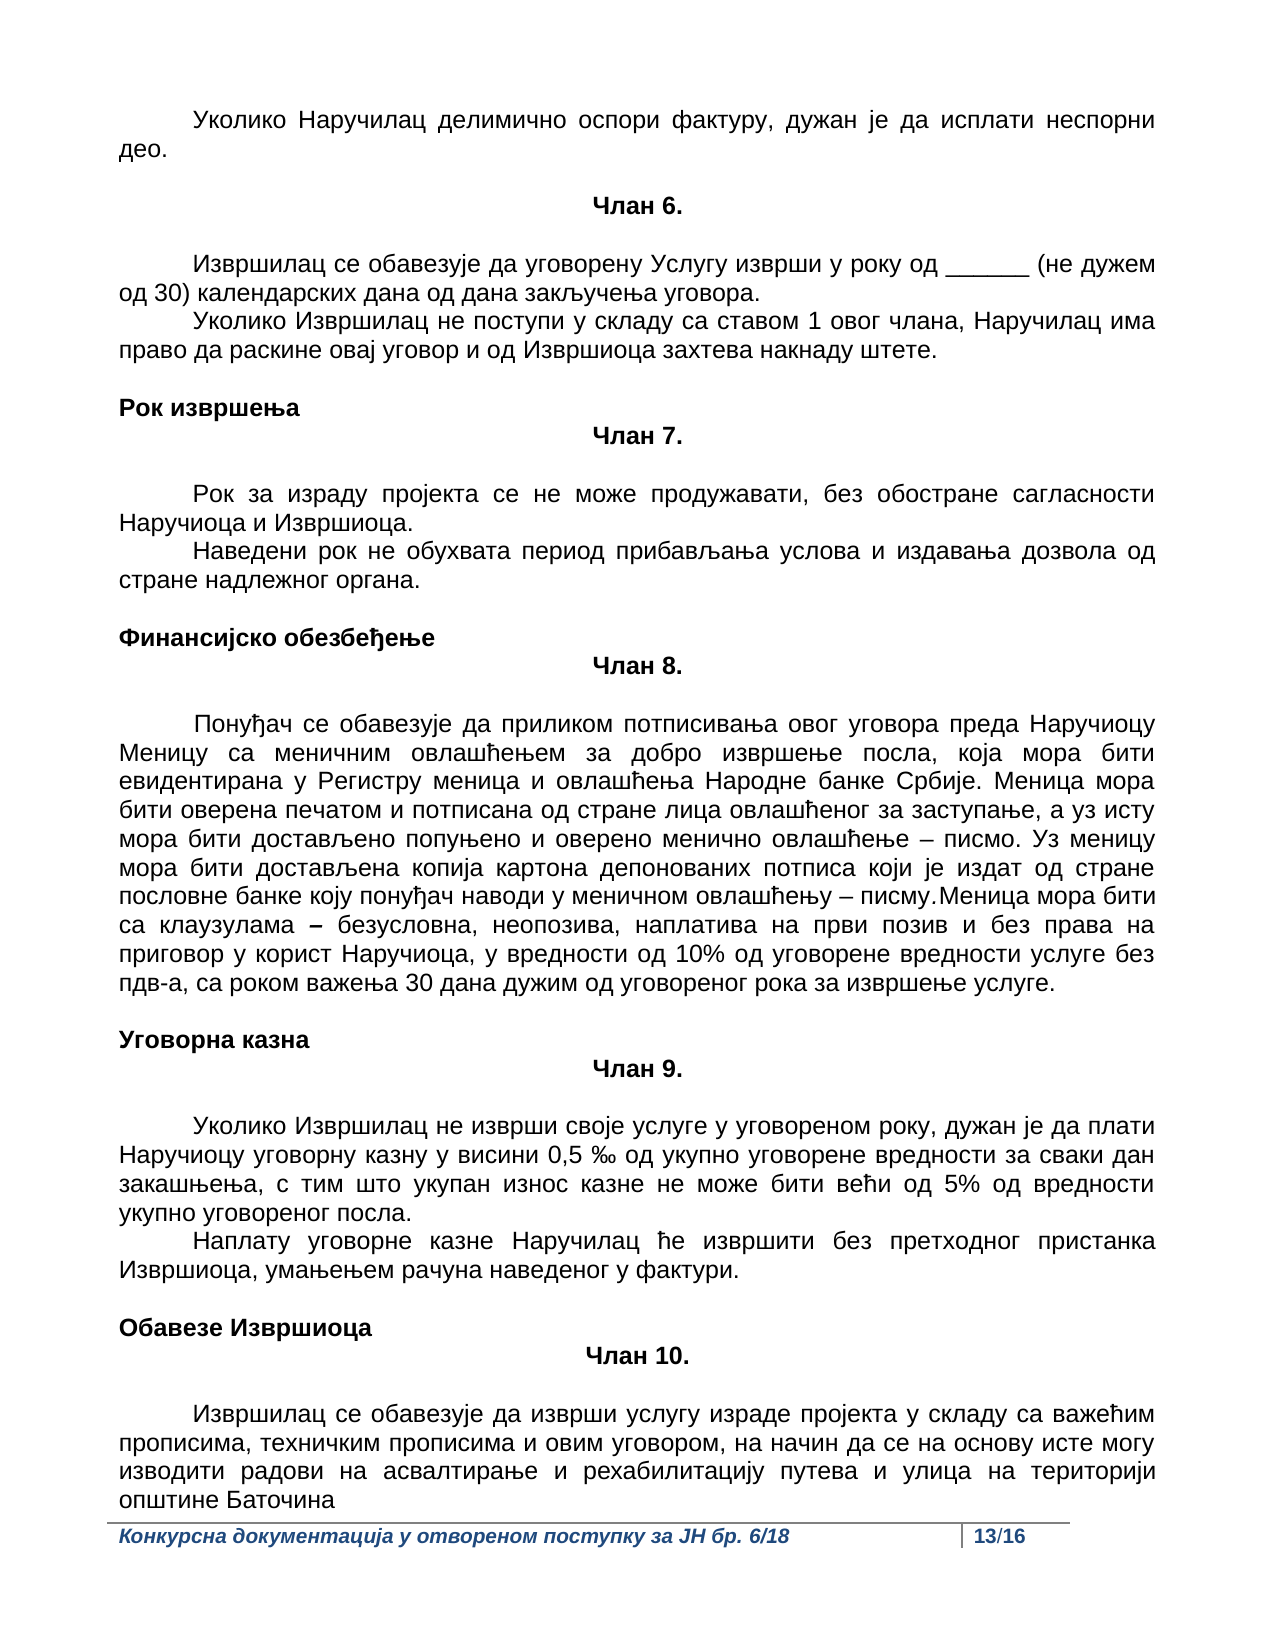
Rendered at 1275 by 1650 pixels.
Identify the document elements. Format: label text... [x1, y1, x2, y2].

text Члан 9. [118, 1054, 1156, 1082]
text Уговорна казна [118, 1025, 1156, 1054]
text Наведени рок не обухвата период прибављања услова и издавања дозвола од стране надлежног органа. [118, 536, 1156, 594]
text Члан 7. [118, 421, 1156, 450]
text Извршилац се обавезује да уговорену Услугу изврши у року од ______ (не дужем од 30) календарских дана од дана закључења уговора. [118, 249, 1156, 306]
text Уколико Наручилац делимично оспори фактуру, дужан је да исплати неспорни део. [118, 105, 1156, 162]
text Финансијско обезбеђење [118, 622, 1156, 651]
text Обавезе Извршиоца [118, 1312, 1156, 1341]
text Уколико Извршилац не поступи у складу са ставом 1 овог члана, Наручилац има право да раскине овај уговор и од Извршиоца захтева накнаду штете. [118, 306, 1156, 364]
text Рок за израду пројекта се не може продужавати, без обостране сагласности Наручиоца и Извршиоца. [118, 479, 1156, 536]
text Члан 6. [118, 191, 1156, 220]
text Члан 10. [118, 1341, 1156, 1370]
text Понуђач се обавезује да приликом потписивања овог уговора преда Наручиоцу Меницу са меничним овлашћењем за добро извршење посла, која мора бити евидентирана у Регистру меница и овлашћења Народне банке Србије. Меница мора бити оверена печатом и потписана од стране лица овлашћеног за заступање, а уз исту мора бити достављено попуњено и оверено менично овлашћење – писмо. Уз меницу мора бити достављена копија картона депонованих потписа који је издат од стране пословне банке коју понуђач наводи у меничном овлашћењу – писму.Меница мора бити са клаузулама – безусловна, неопозива, наплатива на први позив и без права на приговор у корист Наручиоца, у вредности од 10% од уговорене вредности услуге без пдв-а, са роком важења 30 дана дужим од уговореног рока за извршење услуге. [118, 709, 1156, 996]
text Извршилац се обавезује да изврши услугу израде пројекта у складу са важећим прописима, техничким прописима и овим уговором, на начин да се на основу исте могу изводити радови на асвалтирање и рехабилитацију путева и улица на територији општине Баточина [118, 1399, 1156, 1514]
text Рок извршења [118, 392, 1156, 421]
text Члан 8. [118, 651, 1156, 680]
text Наплату уговорне казне Наручилац ће извршити без претходног пристанка Извршиоца, умањењем рачуна наведеног у фактури. [118, 1226, 1156, 1284]
text Уколико Извршилац не изврши своје услуге у уговореном року, дужан је да плати Наручиоцу уговорну казну у висини 0,5 ‰ од укупно уговорене вредности за сваки дан закашњења, с тим што укупан износ казне не може бити већи од 5% од вредности укупно уговореног посла. [118, 1111, 1156, 1226]
